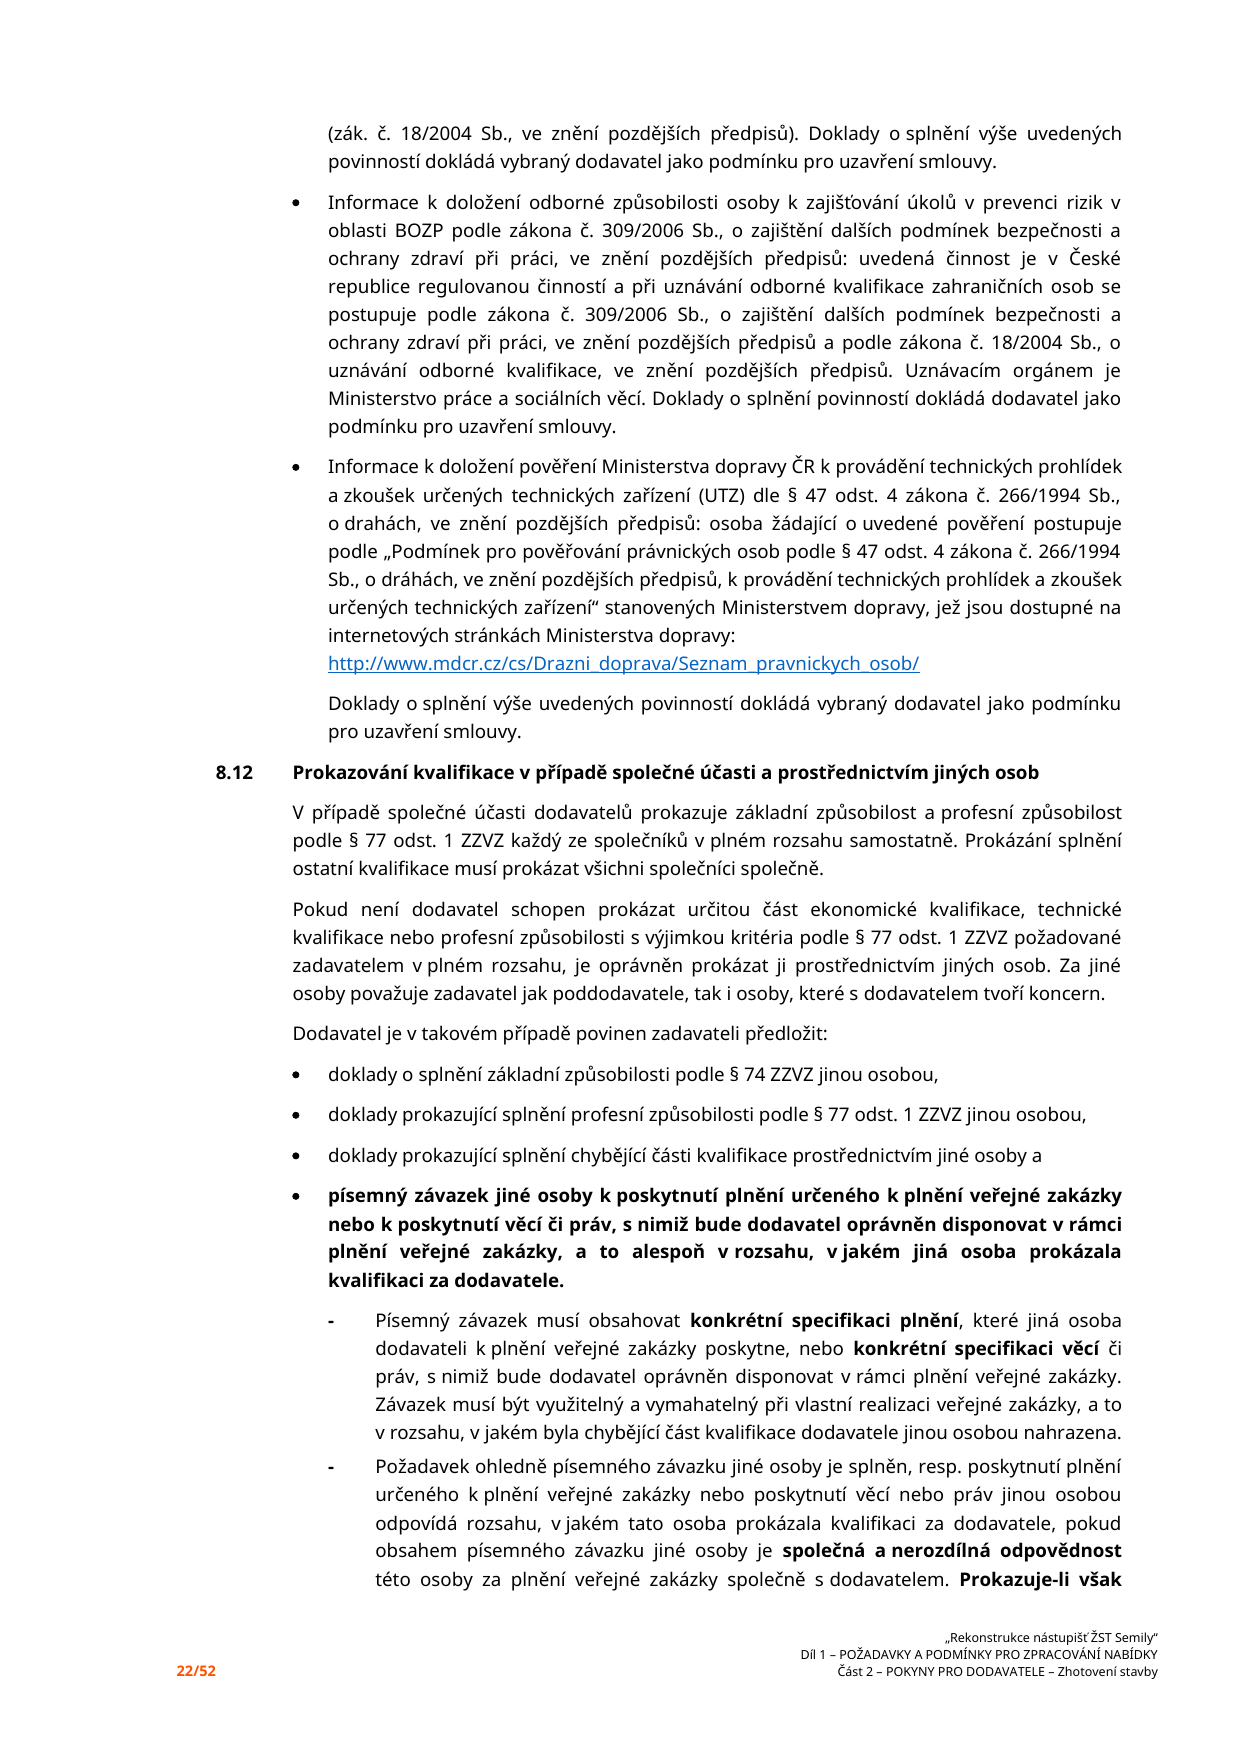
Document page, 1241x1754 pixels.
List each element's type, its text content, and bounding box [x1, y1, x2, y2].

text doklady prokazující splnění profesní způsobilosti podle § 77 odst. 1 ZZVZ jinou osobou, [292, 1102, 1122, 1127]
text http://www.mdcr.cz/cs/Drazni_doprava/Seznam_pravnickych_osob/ [328, 650, 1122, 676]
text Pokud není dodavatel schopen prokázat určitou část ekonomické kvalifikace, technické kvalifikace nebo profesní způsobilosti s výjimkou kritéria podle § 77 odst. 1 ZZVZ požadované zadavatelem v plném rozsahu, je oprávněn prokázat ji prostřednictvím jiných osob. Za jiné osoby považuje zadavatel jak poddodavatele, tak i osoby, které s dodavatelem tvoří koncern. [292, 896, 1122, 1006]
text Prokazování kvalifikace v případě společné účasti a prostřednictvím jiných osob [216, 759, 1122, 784]
text písemný závazek jiné osoby k poskytnutí plnění určeného k plnění veřejné zakázky nebo k poskytnutí věcí či práv, s nimiž bude dodavatel oprávněn disponovat v rámci plnění veřejné zakázky, a to alespoň v rozsahu, v jakém jiná osoba prokázala kvalifikaci za dodavatele. [292, 1183, 1122, 1292]
text Dodavatel je v takovém případě povinen zadavateli předložit: [292, 1021, 1122, 1046]
text doklady o splnění základní způsobilosti podle § 74 ZZVZ jinou osobou, [292, 1061, 1122, 1087]
text Informace k doložení pověření Ministerstva dopravy ČR k provádění technických prohlídek a zkoušek určených technických zařízení (UTZ) dle § 47 odst. 4 zákona č. 266/1994 Sb., o drahách, ve znění pozdějších předpisů: osoba žádající o uvedené pověření postupuje podle „Podmínek pro pověřování právnických osob podle § 47 odst. 4 zákona č. 266/1994 Sb., o dráhách, ve znění pozdějších předpisů, k provádění technických prohlídek a zkoušek určených technických zařízení“ stanovených Ministerstvem dopravy, jež jsou dostupné na internetových stránkách Ministerstva dopravy: [292, 454, 1122, 647]
text Písemný závazek musí obsahovat konkrétní specifikaci plnění, které jiná osoba dodavateli k plnění veřejné zakázky poskytne, nebo konkrétní specifikaci věcí či práv, s nimiž bude dodavatel oprávněn disponovat v rámci plnění veřejné zakázky. Závazek musí být využitelný a vymahatelný při vlastní realizaci veřejné zakázky, a to v rozsahu, v jakém byla chybějící část kvalifikace dodavatele jinou osobou nahrazena. [328, 1307, 1122, 1445]
text V případě společné účasti dodavatelů prokazuje základní způsobilost a profesní způsobilost podle § 77 odst. 1 ZZVZ každý ze společníků v plném rozsahu samostatně. Prokázání splnění ostatní kvalifikace musí prokázat všichni společníci společně. [292, 799, 1122, 881]
text doklady prokazující splnění chybějící části kvalifikace prostřednictvím jiné osoby a [292, 1142, 1122, 1168]
text Doklady o splnění výše uvedených povinností dokládá vybraný dodavatel jako podmínku pro uzavření smlouvy. [328, 691, 1122, 744]
text Informace k doložení odborné způsobilosti osoby k zajišťování úkolů v prevenci rizik v oblasti BOZP podle zákona č. 309/2006 Sb., o zajištění dalších podmínek bezpečnosti a ochrany zdraví při práci, ve znění pozdějších předpisů: uvedená činnost je v České republice regulovanou činností a při uznávání odborné kvalifikace zahraničních osob se postupuje podle zákona č. 309/2006 Sb., o zajištění dalších podmínek bezpečnosti a ochrany zdraví při práci, ve znění pozdějších předpisů a podle zákona č. 18/2004 Sb., o uznávání odborné kvalifikace, ve znění pozdějších předpisů. Uznávacím orgánem je Ministerstvo práce a sociálních věcí. Doklady o splnění povinností dokládá dodavatel jako podmínku pro uzavření smlouvy. [292, 189, 1122, 439]
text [328, 1454, 1122, 1591]
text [292, 121, 1122, 174]
